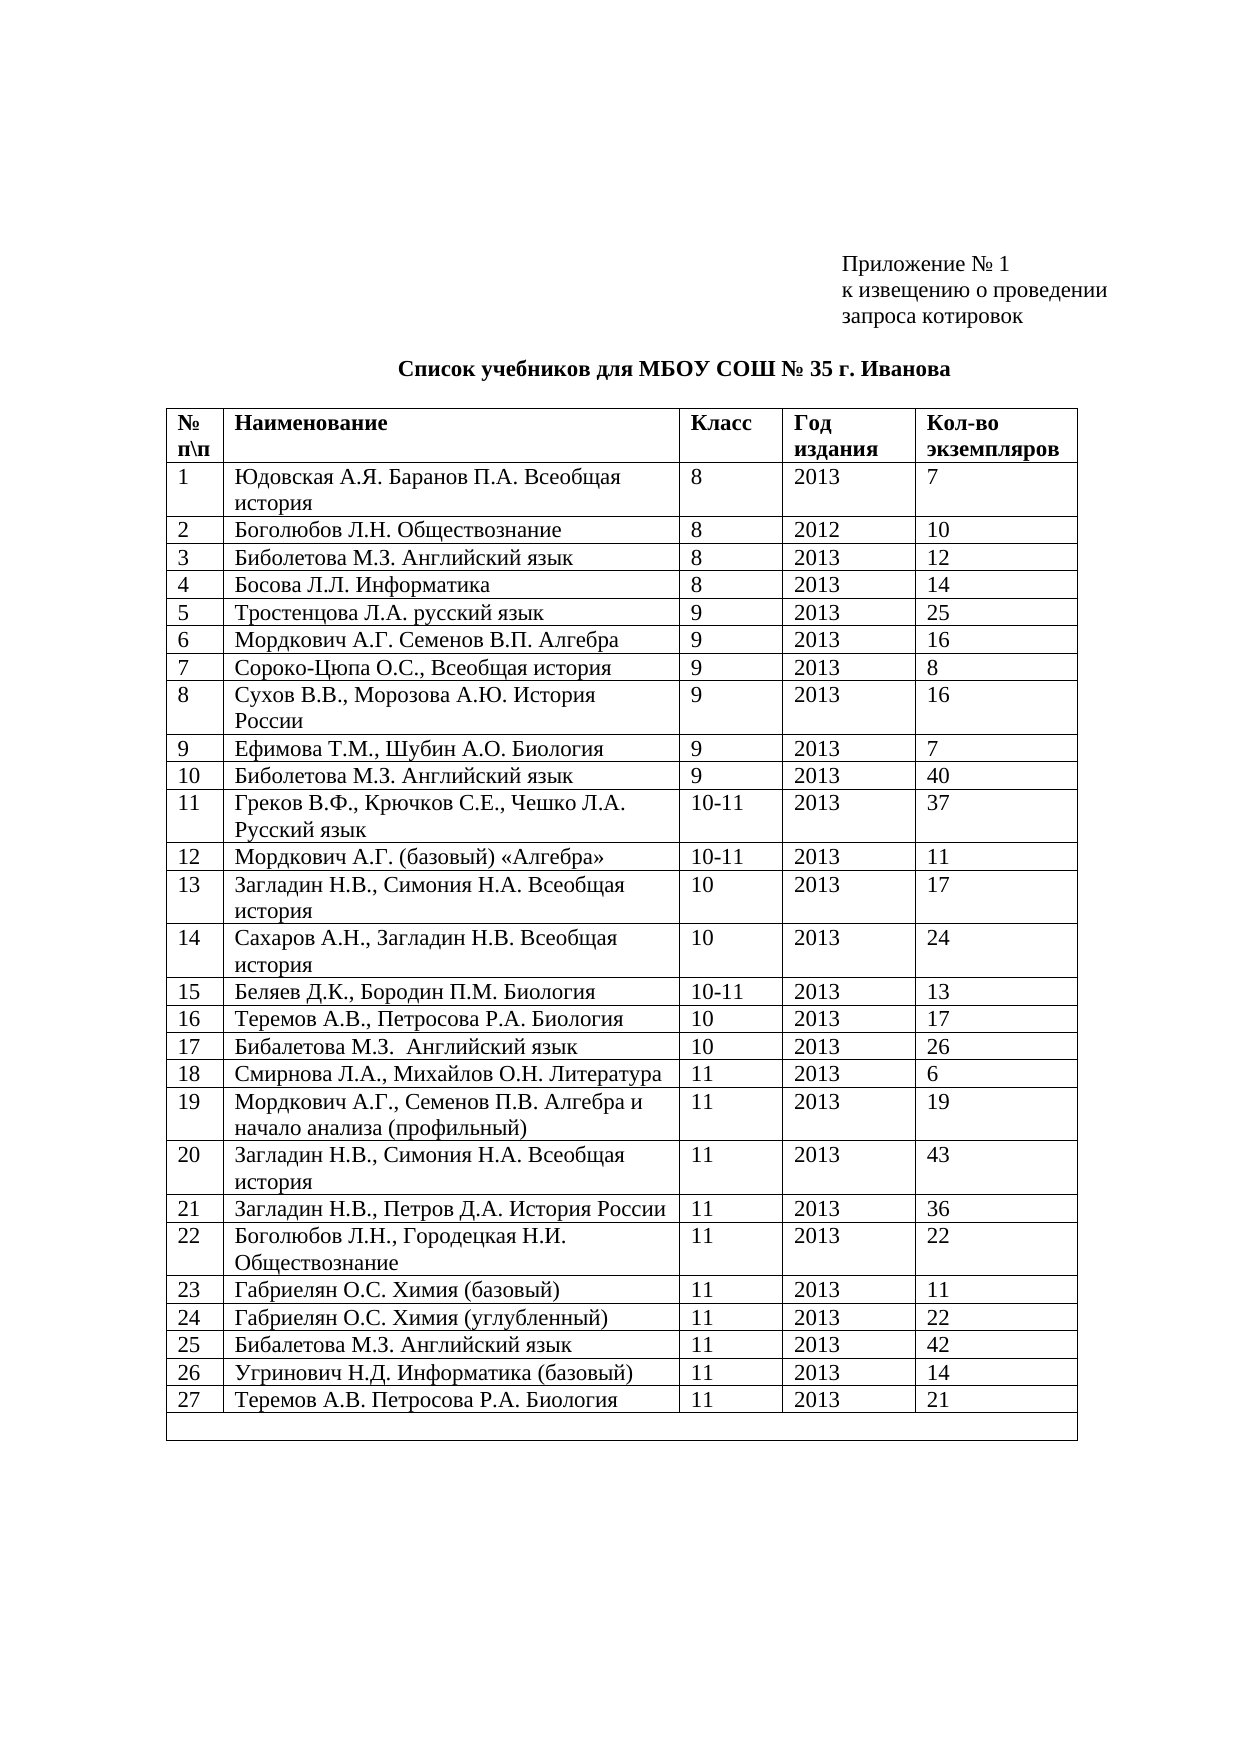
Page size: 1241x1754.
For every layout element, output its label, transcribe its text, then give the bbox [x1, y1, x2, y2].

table_cell Бибалетова М.З. Английский язык [224, 1331, 679, 1357]
table_cell Боголюбов Л.Н. Обществознание [224, 517, 679, 543]
table_header № п\п [167, 409, 223, 462]
table_cell Биболетова М.З. Английский язык [224, 544, 679, 570]
table_cell 25 [916, 599, 1077, 625]
table_cell 19 [167, 1088, 223, 1140]
table_cell 2013 [783, 681, 915, 734]
table_cell 10-11 [680, 790, 782, 842]
table_cell 2012 [783, 517, 915, 543]
table_cell [167, 1413, 1077, 1440]
table_cell Угринович Н.Д. Информатика (базовый) [224, 1359, 679, 1385]
table_cell 7 [916, 463, 1077, 516]
table_cell Тростенцова Л.А. русский язык [224, 599, 679, 625]
table_cell Мордкович А.Г., Семенов П.В. Алгебра и начало анализа (профильный) [224, 1088, 679, 1140]
table_cell 27 [167, 1386, 223, 1412]
table_cell 12 [916, 544, 1077, 570]
table_cell 7 [167, 654, 223, 680]
table_cell 2013 [783, 1033, 915, 1059]
table_cell 16 [167, 1006, 223, 1032]
table_cell 8 [916, 654, 1077, 680]
table_cell 15 [167, 978, 223, 1004]
table_cell 16 [916, 626, 1077, 652]
table_cell 12 [167, 843, 223, 869]
text Список учебников для МБОУ СОШ № 35 г. Иванова [177, 355, 1152, 382]
table_cell 1 [167, 463, 223, 516]
table_cell 9 [680, 762, 782, 788]
text Приложение № 1 [842, 250, 1152, 276]
table_cell 2013 [783, 762, 915, 788]
table_header Кол-во экземпляров [916, 409, 1077, 462]
table_cell 11 [680, 1331, 782, 1357]
table_cell 17 [167, 1033, 223, 1059]
table_cell Загладин Н.В., Симония Н.А. Всеобщая история [224, 1141, 679, 1194]
table_cell 42 [916, 1331, 1077, 1357]
table_cell 9 [680, 681, 782, 734]
table_cell Сороко-Цюпа О.С., Всеобщая история [224, 654, 679, 680]
table_cell Босова Л.Л. Информатика [224, 571, 679, 598]
table_cell 40 [916, 762, 1077, 788]
table_cell 10 [916, 517, 1077, 543]
table_cell Ефимова Т.М., Шубин А.О. Биология [224, 735, 679, 761]
table_cell 2013 [783, 1088, 915, 1140]
table_cell 26 [167, 1359, 223, 1385]
table_cell 22 [167, 1223, 223, 1275]
table_cell 9 [167, 735, 223, 761]
table_cell 17 [916, 871, 1077, 923]
table_cell Габриелян О.С. Химия (базовый) [224, 1276, 679, 1303]
table_cell 10-11 [680, 843, 782, 869]
table_cell 2013 [783, 463, 915, 516]
table_cell Биболетова М.З. Английский язык [224, 762, 679, 788]
table_cell Боголюбов Л.Н., Городецкая Н.И. Обществознание [224, 1223, 679, 1275]
table_cell 24 [916, 924, 1077, 977]
table_cell 2013 [783, 626, 915, 652]
table_cell 2013 [783, 924, 915, 977]
table_cell Беляев Д.К., Бородин П.М. Биология [224, 978, 679, 1004]
table_cell 9 [680, 626, 782, 652]
table_cell Теремов А.В., Петросова Р.А. Биология [224, 1006, 679, 1032]
table_cell 8 [680, 463, 782, 516]
table_cell 10 [680, 1006, 782, 1032]
table_cell 6 [167, 626, 223, 652]
table_cell 19 [916, 1088, 1077, 1140]
table_cell Смирнова Л.А., Михайлов О.Н. Литература [224, 1060, 679, 1087]
table_cell Теремов А.В. Петросова Р.А. Биология [224, 1386, 679, 1412]
table_cell Сахаров А.Н., Загладин Н.В. Всеобщая история [224, 924, 679, 977]
table_cell 22 [916, 1223, 1077, 1275]
table_cell 2013 [783, 544, 915, 570]
table_cell 21 [916, 1386, 1077, 1412]
table_cell 16 [916, 681, 1077, 734]
table_cell 4 [167, 571, 223, 598]
table_cell 11 [916, 1276, 1077, 1303]
table_cell 6 [916, 1060, 1077, 1087]
table_cell 43 [916, 1141, 1077, 1194]
table_cell 2013 [783, 1006, 915, 1032]
table_cell 11 [680, 1304, 782, 1330]
table_cell 10 [680, 1033, 782, 1059]
table_cell 5 [167, 599, 223, 625]
table_cell 2013 [783, 1195, 915, 1222]
table_cell 10-11 [680, 978, 782, 1004]
table_cell 9 [680, 735, 782, 761]
table_cell 25 [167, 1331, 223, 1357]
table_cell 37 [916, 790, 1077, 842]
table_cell 11 [680, 1223, 782, 1275]
table_cell 9 [680, 599, 782, 625]
table_cell 14 [916, 571, 1077, 598]
table_cell 2013 [783, 1386, 915, 1412]
table_cell Загладин Н.В., Симония Н.А. Всеобщая история [224, 871, 679, 923]
table_cell 3 [167, 544, 223, 570]
table_cell 2013 [783, 978, 915, 1004]
text к извещению о проведении [842, 276, 1152, 303]
table_cell 36 [916, 1195, 1077, 1222]
table_cell Мордкович А.Г. (базовый) «Алгебра» [224, 843, 679, 869]
table_cell Бибалетова М.З. Английский язык [224, 1033, 679, 1059]
table_cell 11 [680, 1386, 782, 1412]
table_cell 2013 [783, 1359, 915, 1385]
table_cell 11 [680, 1060, 782, 1087]
table_cell Юдовская А.Я. Баранов П.А. Всеобщая история [224, 463, 679, 516]
table_cell 10 [680, 924, 782, 977]
table_cell 20 [167, 1141, 223, 1194]
table_cell Габриелян О.С. Химия (углубленный) [224, 1304, 679, 1330]
table_cell 8 [167, 681, 223, 734]
table_cell Греков В.Ф., Крючков С.Е., Чешко Л.А. Русский язык [224, 790, 679, 842]
table_cell 2013 [783, 871, 915, 923]
table_cell 11 [680, 1195, 782, 1222]
table_cell 2013 [783, 1331, 915, 1357]
table_cell 13 [167, 871, 223, 923]
table_header Наименование [224, 409, 679, 462]
table_cell 2013 [783, 1060, 915, 1087]
table_cell 2013 [783, 599, 915, 625]
table_cell 2 [167, 517, 223, 543]
table_cell 8 [680, 544, 782, 570]
table_cell 13 [916, 978, 1077, 1004]
table_cell 2013 [783, 654, 915, 680]
table_cell 11 [680, 1276, 782, 1303]
table_cell Сухов В.В., Морозова А.Ю. История России [224, 681, 679, 734]
table_cell 2013 [783, 1304, 915, 1330]
table_cell 11 [680, 1088, 782, 1140]
table_cell 2013 [783, 1141, 915, 1194]
table_cell 18 [167, 1060, 223, 1087]
table_cell 11 [680, 1141, 782, 1194]
table_cell 2013 [783, 1223, 915, 1275]
table_cell 11 [167, 790, 223, 842]
table_cell 9 [680, 654, 782, 680]
table_header Класс [680, 409, 782, 462]
table_cell 11 [680, 1359, 782, 1385]
table_cell 7 [916, 735, 1077, 761]
text запроса котировок [842, 303, 1152, 329]
table_cell 8 [680, 517, 782, 543]
table_cell 22 [916, 1304, 1077, 1330]
table_cell Загладин Н.В., Петров Д.А. История России [224, 1195, 679, 1222]
table_cell 26 [916, 1033, 1077, 1059]
table_cell 21 [167, 1195, 223, 1222]
table_cell 10 [167, 762, 223, 788]
table_cell 2013 [783, 735, 915, 761]
table_cell Мордкович А.Г. Семенов В.П. Алгебра [224, 626, 679, 652]
table_cell 2013 [783, 790, 915, 842]
table_cell 10 [680, 871, 782, 923]
table_cell 2013 [783, 1276, 915, 1303]
table_cell 8 [680, 571, 782, 598]
table_cell 11 [916, 843, 1077, 869]
table_cell 14 [167, 924, 223, 977]
table_cell 23 [167, 1276, 223, 1303]
table_cell 2013 [783, 571, 915, 598]
table_cell 24 [167, 1304, 223, 1330]
table_cell 14 [916, 1359, 1077, 1385]
table_header Год издания [783, 409, 915, 462]
table_cell 17 [916, 1006, 1077, 1032]
table_cell 2013 [783, 843, 915, 869]
